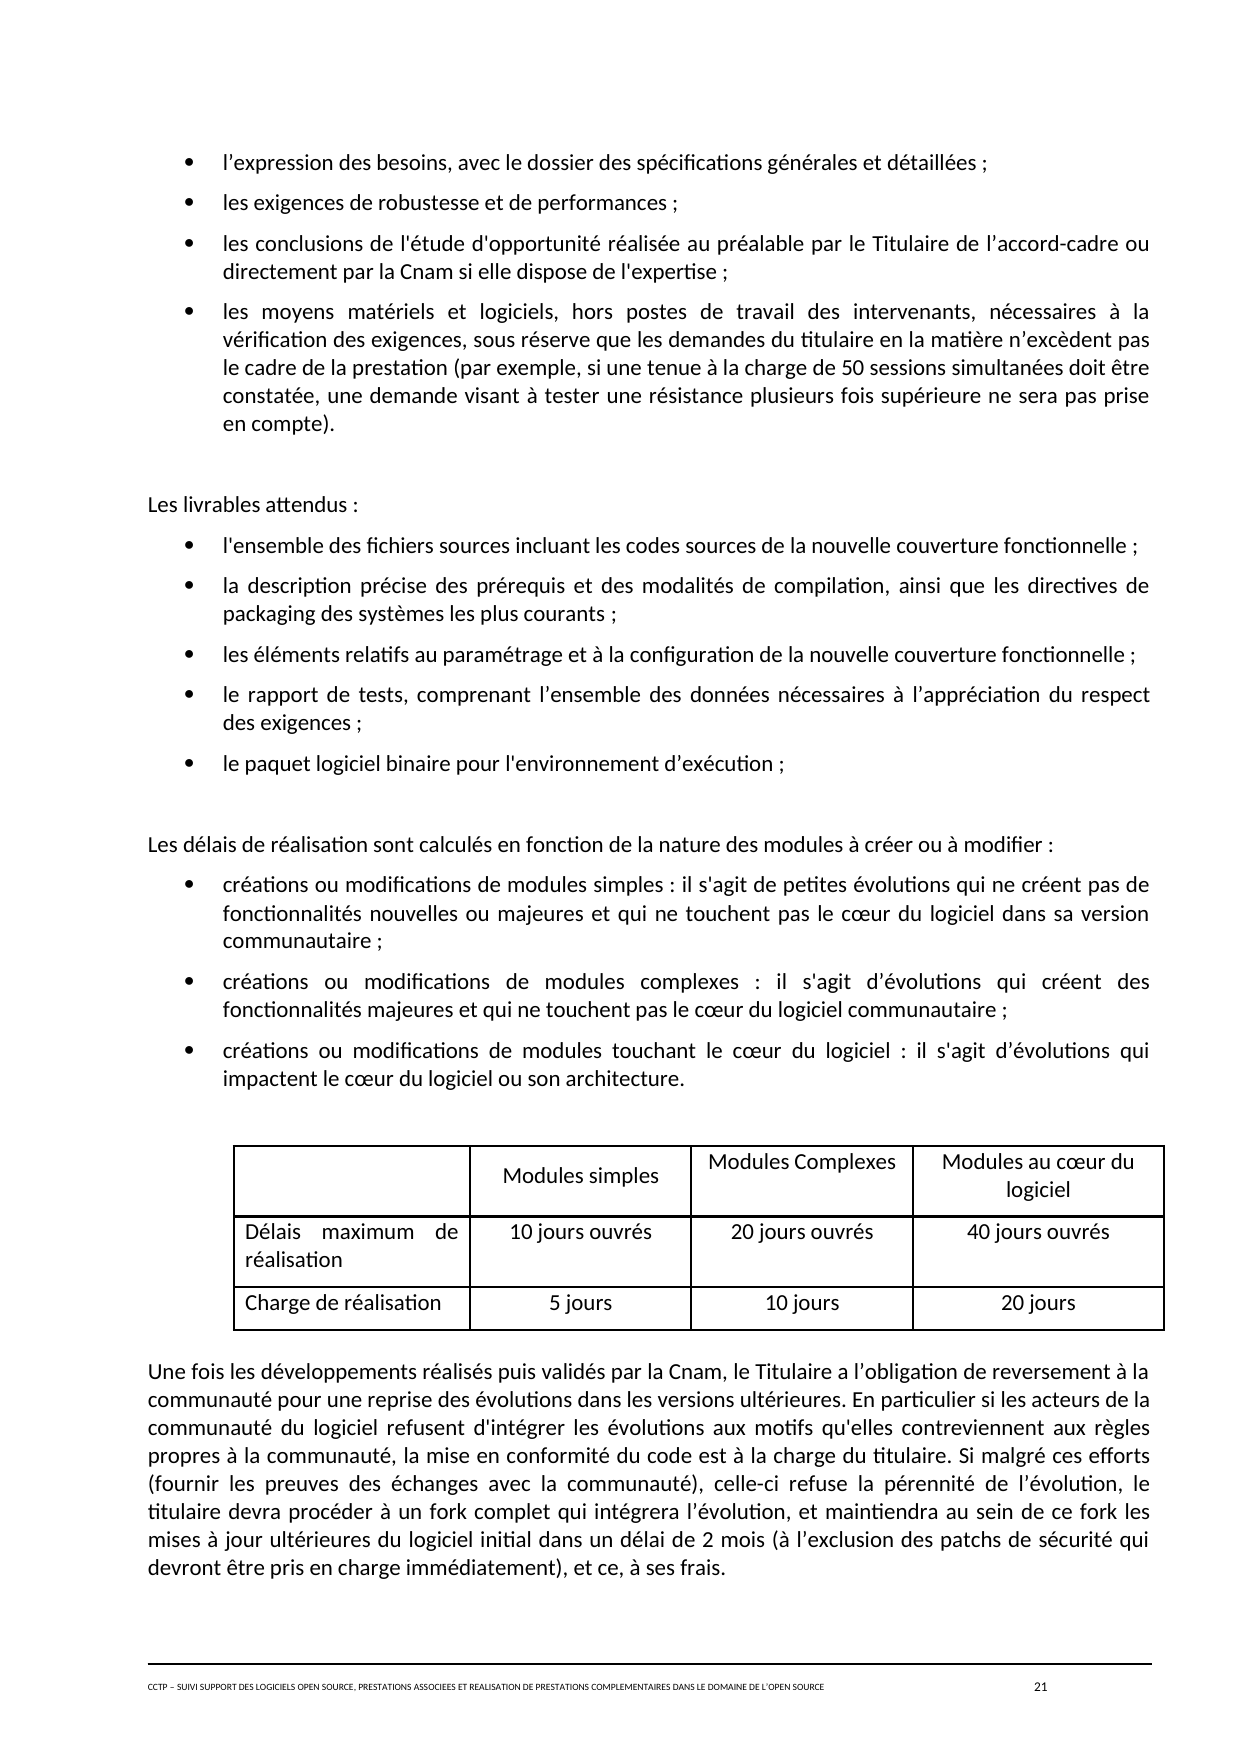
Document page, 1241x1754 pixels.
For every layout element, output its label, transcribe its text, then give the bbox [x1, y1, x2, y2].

list les conclusions de l'étude d'opportunité réalisée au préalable par le Titulaire de l’accord-cadre ou directement par la Cnam si elle dispose de l'expertise ; [185, 229, 1152, 285]
list l'ensemble des fichiers sources incluant les codes sources de la nouvelle couverture fonctionnelle ; [185, 531, 1152, 559]
list créations ou modifications de modules complexes : il s'agit d’évolutions qui créent des fonctionnalités majeures et qui ne touchent pas le cœur du logiciel communautaire ; [185, 967, 1152, 1023]
table_header Modules simples [471, 1147, 690, 1215]
table_cell 10 jours ouvrés [471, 1218, 690, 1286]
table_cell 20 jours ouvrés [692, 1218, 912, 1286]
list les exigences de robustesse et de performances ; [185, 188, 1152, 216]
list créations ou modifications de modules simples : il s'agit de petites évolutions qui ne créent pas de fonctionnalités nouvelles ou majeures et qui ne touchent pas le cœur du logiciel dans sa version communautaire ; [185, 871, 1152, 955]
table_cell Charge de réalisation [235, 1288, 469, 1329]
table_cell 10 jours [692, 1288, 912, 1329]
text Les délais de réalisation sont calculés en fonction de la nature des modules à créer ou à modifier : [148, 830, 1152, 858]
list l’expression des besoins, avec le dossier des spécifications générales et détaillées ; [185, 148, 1152, 176]
table_header Modules Complexes [692, 1147, 912, 1215]
list la description précise des prérequis et des modalités de compilation, ainsi que les directives de packaging des systèmes les plus courants ; [185, 571, 1152, 627]
table_cell 40 jours ouvrés [914, 1218, 1163, 1286]
table_header [235, 1147, 469, 1215]
table_header Modules au cœur du logiciel [914, 1147, 1163, 1215]
list le rapport de tests, comprenant l’ensemble des données nécessaires à l’appréciation du respect des exigences ; [185, 681, 1152, 737]
table_cell Délais maximum de réalisation [235, 1218, 469, 1286]
list le paquet logiciel binaire pour l'environnement d’exécution ; [185, 749, 1152, 777]
list les éléments relatifs au paramétrage et à la configuration de la nouvelle couverture fonctionnelle ; [185, 640, 1152, 668]
text Une fois les développements réalisés puis validés par la Cnam, le Titulaire a l’obligation de reversement à la communauté pour une reprise des évolutions dans les versions ultérieures. En particulier si les acteurs de la communauté du logiciel refusent d'intégrer les évolutions aux motifs qu'elles contreviennent aux règles propres à la communauté, la mise en conformité du code est à la charge du titulaire. Si malgré ces efforts (fournir les preuves des échanges avec la communauté), celle-ci refuse la pérennité de l’évolution, le titulaire devra procéder à un fork complet qui intégrera l’évolution, et maintiendra au sein de ce fork les mises à jour ultérieures du logiciel initial dans un délai de 2 mois (à l’exclusion des patchs de sécurité qui devront être pris en charge immédiatement), et ce, à ses frais. [148, 1357, 1152, 1581]
table_cell 5 jours [471, 1288, 690, 1329]
table_cell 20 jours [914, 1288, 1163, 1329]
list créations ou modifications de modules touchant le cœur du logiciel : il s'agit d’évolutions qui impactent le cœur du logiciel ou son architecture. [185, 1036, 1152, 1092]
text Les livrables attendus : [148, 490, 1152, 518]
list les moyens matériels et logiciels, hors postes de travail des intervenants, nécessaires à la vérification des exigences, sous réserve que les demandes du titulaire en la matière n’excèdent pas le cadre de la prestation (par exemple, si une tenue à la charge de 50 sessions simultanées doit être constatée, une demande visant à tester une résistance plusieurs fois supérieure ne sera pas prise en compte). [185, 297, 1152, 437]
